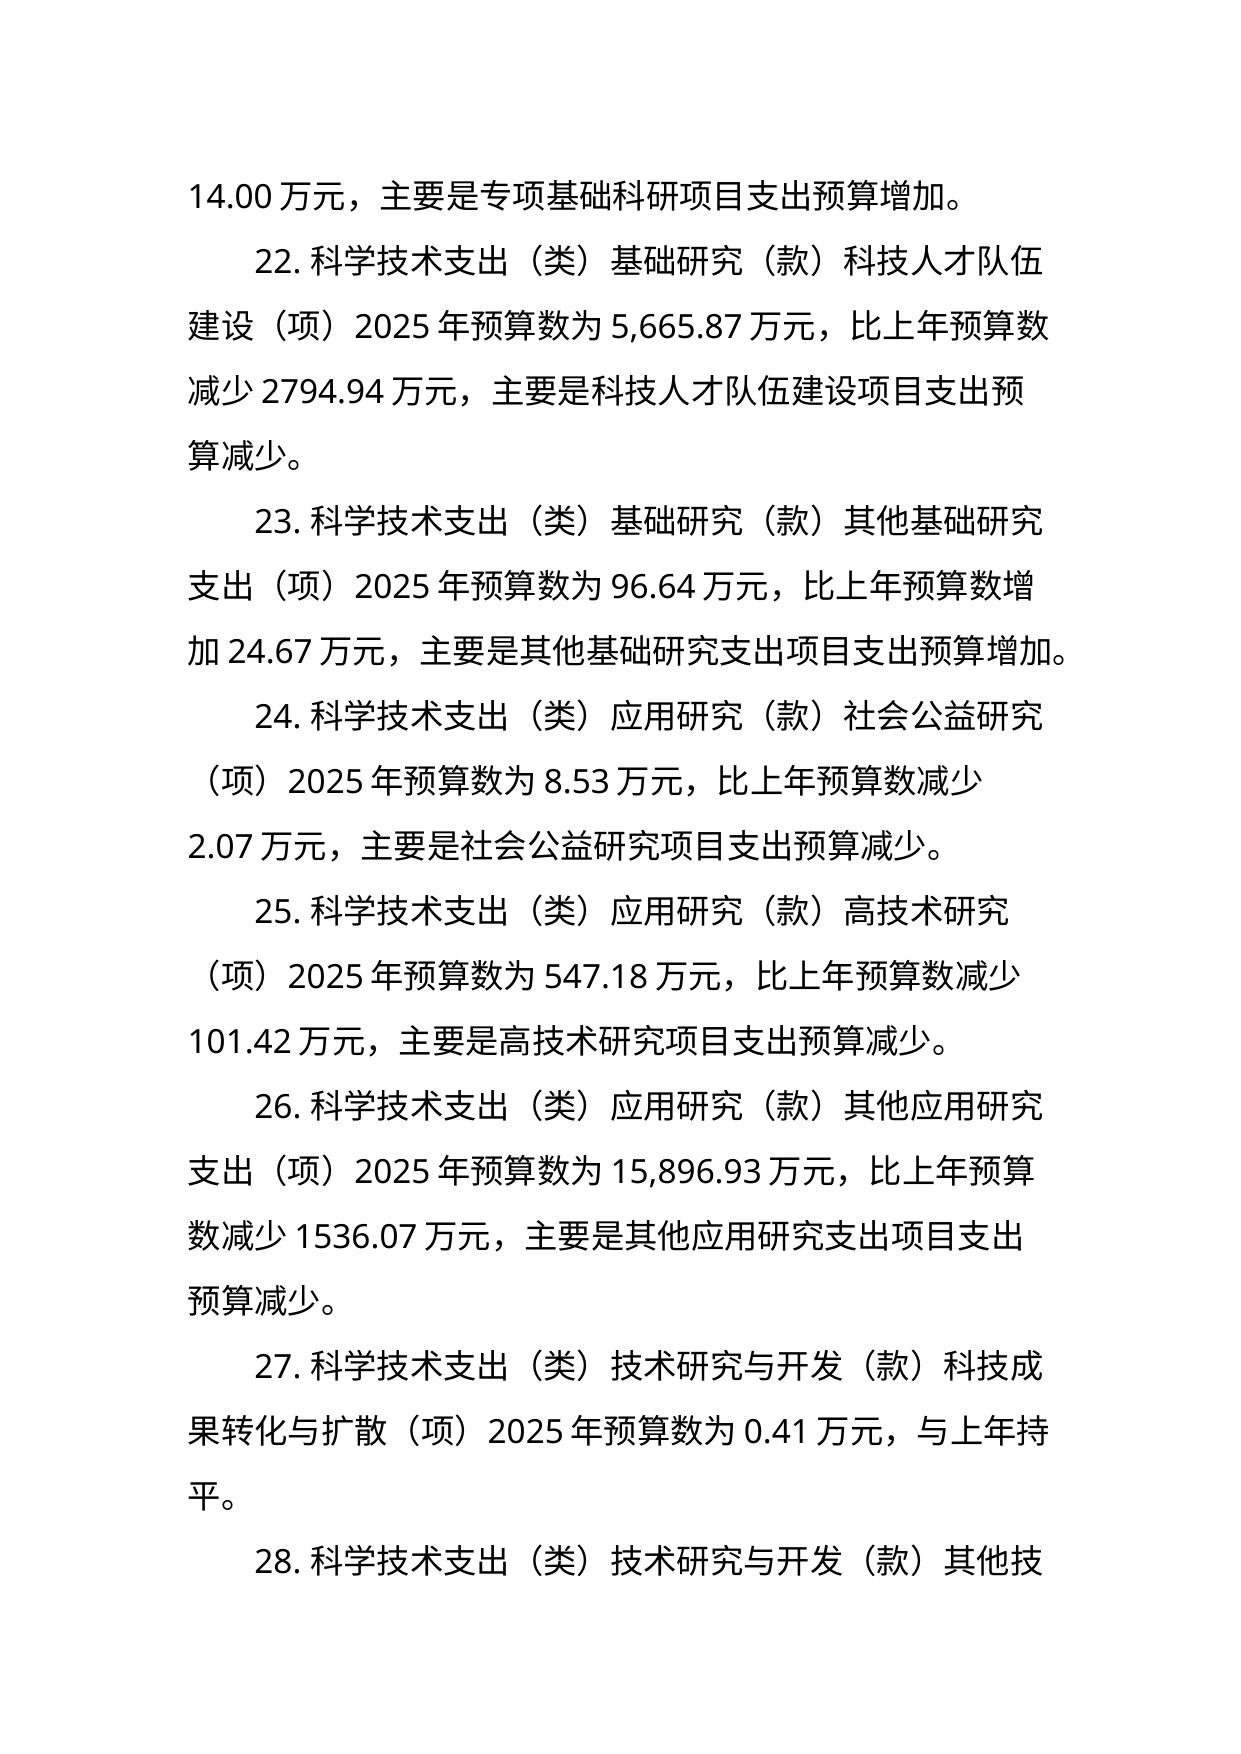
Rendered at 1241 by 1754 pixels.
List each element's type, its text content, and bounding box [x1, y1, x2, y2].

text 25. 科学技术支出（类）应用研究（款）高技术研究（项）2025年预算数为547.18万元，比上年预算数减少101.42万元，主要是高技术研究项目支出预算减少。 [187, 877, 1053, 1072]
text 27. 科学技术支出（类）技术研究与开发（款）科技成果转化与扩散（项）2025年预算数为0.41万元，与上年持平。 [187, 1332, 1053, 1527]
text 24. 科学技术支出（类）应用研究（款）社会公益研究（项）2025年预算数为8.53万元，比上年预算数减少2.07万元，主要是社会公益研究项目支出预算减少。 [187, 682, 1053, 877]
text 23. 科学技术支出（类）基础研究（款）其他基础研究支出（项）2025年预算数为96.64万元，比上年预算数增加24.67万元，主要是其他基础研究支出项目支出预算增加。 [187, 487, 1053, 682]
text 26. 科学技术支出（类）应用研究（款）其他应用研究支出（项）2025年预算数为15,896.93万元，比上年预算数减少1536.07万元，主要是其他应用研究支出项目支出预算减少。 [187, 1072, 1053, 1332]
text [187, 1527, 1053, 1592]
text 22. 科学技术支出（类）基础研究（款）科技人才队伍建设（项）2025年预算数为5,665.87万元，比上年预算数减少2794.94万元，主要是科技人才队伍建设项目支出预算减少。 [187, 227, 1053, 487]
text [187, 162, 1053, 227]
